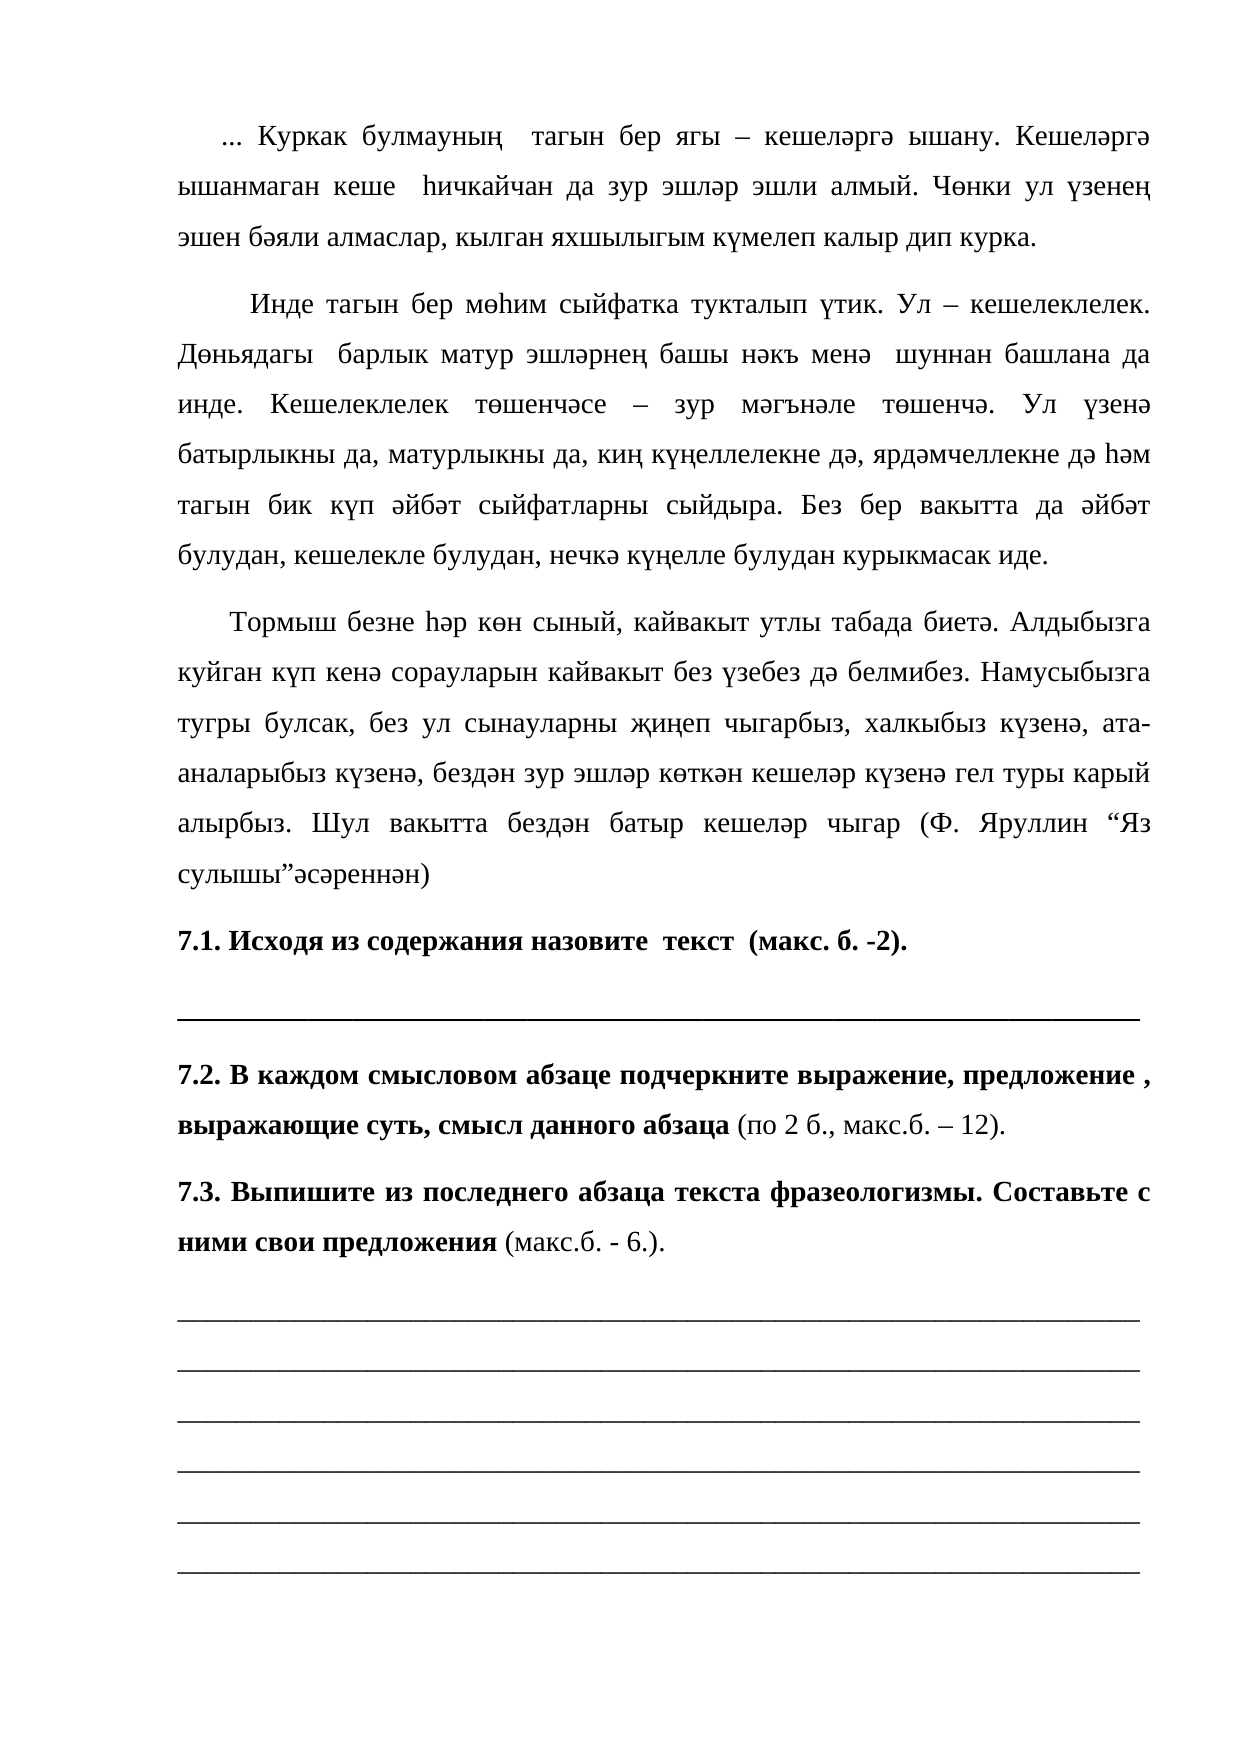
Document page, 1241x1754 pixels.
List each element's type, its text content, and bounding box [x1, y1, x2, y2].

text 7.1. Исходя из содержания назовите текст (макс. б. -2). [177, 923, 1152, 956]
text 7.2. В каждом смысловом абзаце подчеркните выражение, предложение , выражающие суть, смысл данного абзаца (по 2 б., макс.б. – 12). [177, 1057, 1152, 1141]
text ... Куркак булмауның тагын бер ягы – кешеләргә ышану. Кешеләргә ышанмаган кеше һичкайчан да зур эшләр эшли алмый. Чөнки ул үзенең эшен бәяли алмаслар, кылган яхшылыгым күмелеп калыр дип курка. [177, 118, 1152, 252]
text ____________________________________________________________________________________________________________________________________________________________________________________________________________________________________________________________________________________________________________________________________________________________________________________________________________ [177, 1291, 1152, 1576]
text Инде тагын бер мөһим сыйфатка тукталып үтик. Ул – кешелеклелек. Дөньядагы барлык матур эшләрнең башы нәкъ менә шуннан башлана да инде. Кешелеклелек төшенчәсе – зур мәгънәле төшенчә. Ул үзенә батырлыкны да, матурлыкны да, киң күңеллелекне дә, ярдәмчеллекне дә һәм тагын бик күп әйбәт сыйфатларны сыйдыра. Без бер вакытта да әйбәт булудан, кешелекле булудан, нечкә күңелле булудан курыкмасак иде. [177, 286, 1152, 571]
text 7.3. Выпишите из последнего абзаца текста фразеологизмы. Составьте с ними свои предложения (макс.б. - 6.). [177, 1174, 1152, 1258]
text Тормыш безне һәр көн сыный, кайвакыт утлы табада биетә. Алдыбызга куйган күп кенә сорауларын кайвакыт без үзебез дә белмибез. Намусыбызга тугры булсак, без ул сынауларны җиңеп чыгарбыз, халкыбыз күзенә, ата-аналарыбыз күзенә, бездән зур эшләр көткән кешеләр күзенә гел туры карый алырбыз. Шул вакытта бездән батыр кешеләр чыгар (Ф. Яруллин “Яз сулышы”әсәреннән) [177, 604, 1152, 889]
text __________________________________________________________________ [177, 990, 1152, 1023]
